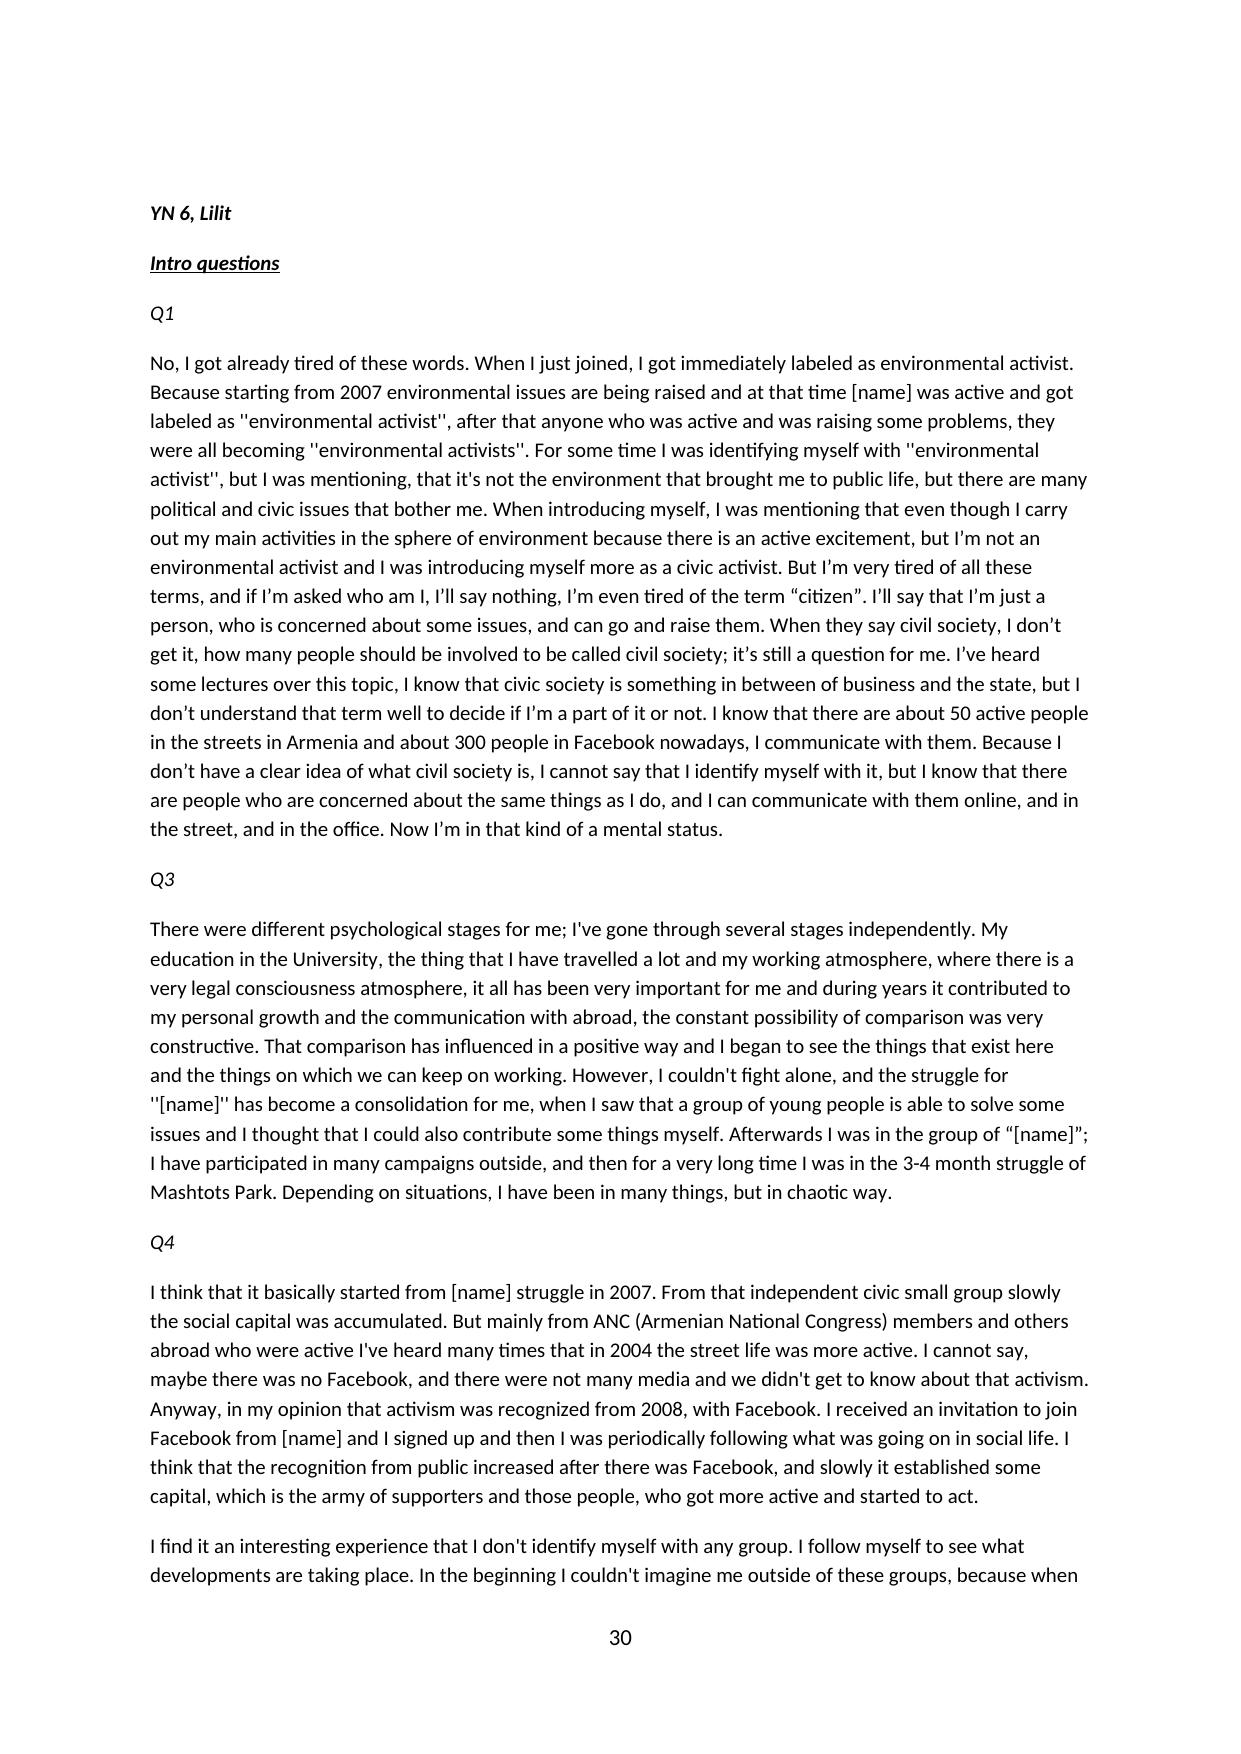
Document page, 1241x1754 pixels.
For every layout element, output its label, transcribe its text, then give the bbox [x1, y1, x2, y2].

text Q1 [150, 300, 1090, 325]
text No, I got already tired of these words. When I just joined, I got immediately labeled as environmental activist. Because starting from 2007 environmental issues are being raised and at that time [name] was active and got labeled as ''environmental activist'', after that anyone who was active and was raising some problems, they were all becoming ''environmental activists''. For some time I was identifying myself with ''environmental activist'', but I was mentioning, that it's not the environment that brought me to public life, but there are many political and civic issues that bother me. When introducing myself, I was mentioning that even though I carry out my main activities in the sphere of environment because there is an active excitement, but I’m not an environmental activist and I was introducing myself more as a civic activist. But I’m very tired of all these terms, and if I’m asked who am I, I’ll say nothing, I’m even tired of the term “citizen”. I’ll say that I’m just a person, who is concerned about some issues, and can go and raise them. When they say civil society, I don’t get it, how many people should be involved to be called civil society; it’s still a question for me. I’ve heard some lectures over this topic, I know that civic society is something in between of business and the state, but I don’t understand that term well to decide if I’m a part of it or not. I know that there are about 50 active people in the streets in Armenia and about 300 people in Facebook nowadays, I communicate with them. Because I don’t have a clear idea of what civil society is, I cannot say that I identify myself with it, but I know that there are people who are concerned about the same things as I do, and I can communicate with them online, and in the street, and in the office. Now I’m in that kind of a mental status. [150, 350, 1090, 842]
text I think that it basically started from [name] struggle in 2007. From that independent civic small group slowly the social capital was accumulated. But mainly from ANC (Armenian National Congress) members and others abroad who were active I've heard many times that in 2004 the street life was more active. I cannot say, maybe there was no Facebook, and there were not many media and we didn't get to know about that activism. Anyway, in my opinion that activism was recognized from 2008, with Facebook. I received an invitation to join Facebook from [name] and I signed up and then I was periodically following what was going on in social life. I think that the recognition from public increased after there was Facebook, and slowly it established some capital, which is the army of supporters and those people, who got more active and started to act. [150, 1279, 1090, 1509]
text YN 6, Lilit [150, 200, 1090, 225]
text There were different psychological stages for me; I've gone through several stages independently. My education in the University, the thing that I have travelled a lot and my working atmosphere, where there is a very legal consciousness atmosphere, it all has been very important for me and during years it contributed to my personal growth and the communication with abroad, the constant possibility of comparison was very constructive. That comparison has influenced in a positive way and I began to see the things that exist here and the things on which we can keep on working. However, I couldn't fight alone, and the struggle for ''[name]'' has become a consolidation for me, when I saw that a group of young people is able to solve some issues and I thought that I could also contribute some things myself. Afterwards I was in the group of “[name]”; I have participated in many campaigns outside, and then for a very long time I was in the 3-4 month struggle of Mashtots Park. Depending on situations, I have been in many things, but in chaotic way. [150, 917, 1090, 1204]
text Q4 [150, 1229, 1090, 1254]
text Intro questions [150, 250, 1090, 275]
text Q3 [150, 867, 1090, 892]
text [150, 1533, 1090, 1588]
